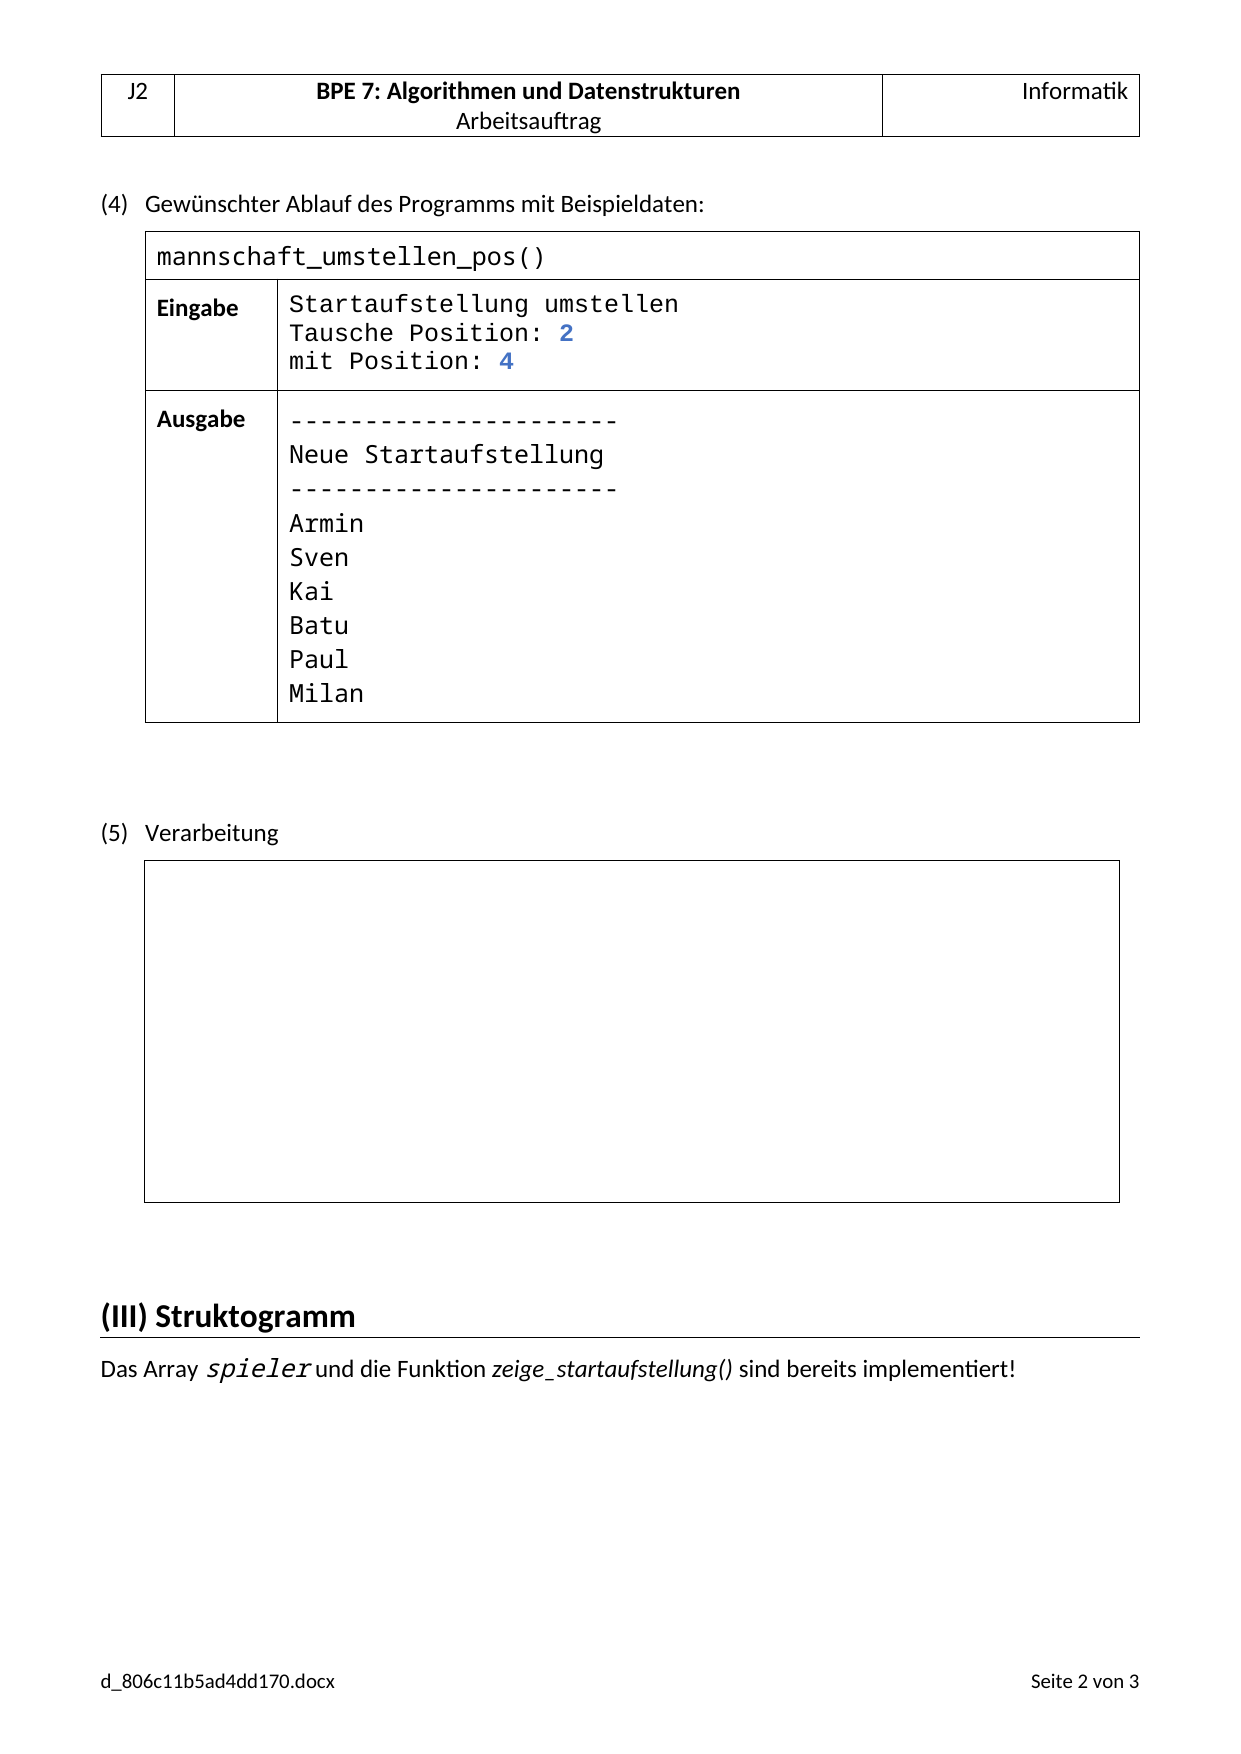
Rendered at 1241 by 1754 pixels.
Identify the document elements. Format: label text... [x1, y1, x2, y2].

table_cell Ausgabe [146, 391, 277, 722]
table_header [145, 861, 1119, 1202]
table_cell ---------------------- Neue Startaufstellung ---------------------- Armin Sven Kai Batu Paul Milan [278, 391, 1139, 722]
text Das Array spieler und die Funktion zeige_startaufstellung() sind bereits implementiert! [100, 1351, 1140, 1385]
text (III) Struktogramm [100, 1295, 1140, 1337]
list Gewünschter Ablauf des Programms mit Beispieldaten: [100, 188, 1140, 218]
list Verarbeitung [100, 817, 1140, 847]
table_cell Eingabe [146, 280, 277, 389]
table_cell Startaufstellung umstellen Tausche Position: 2 mit Position: 4 [278, 280, 1139, 389]
table_header mannschaft_umstellen_pos() [146, 232, 1139, 278]
